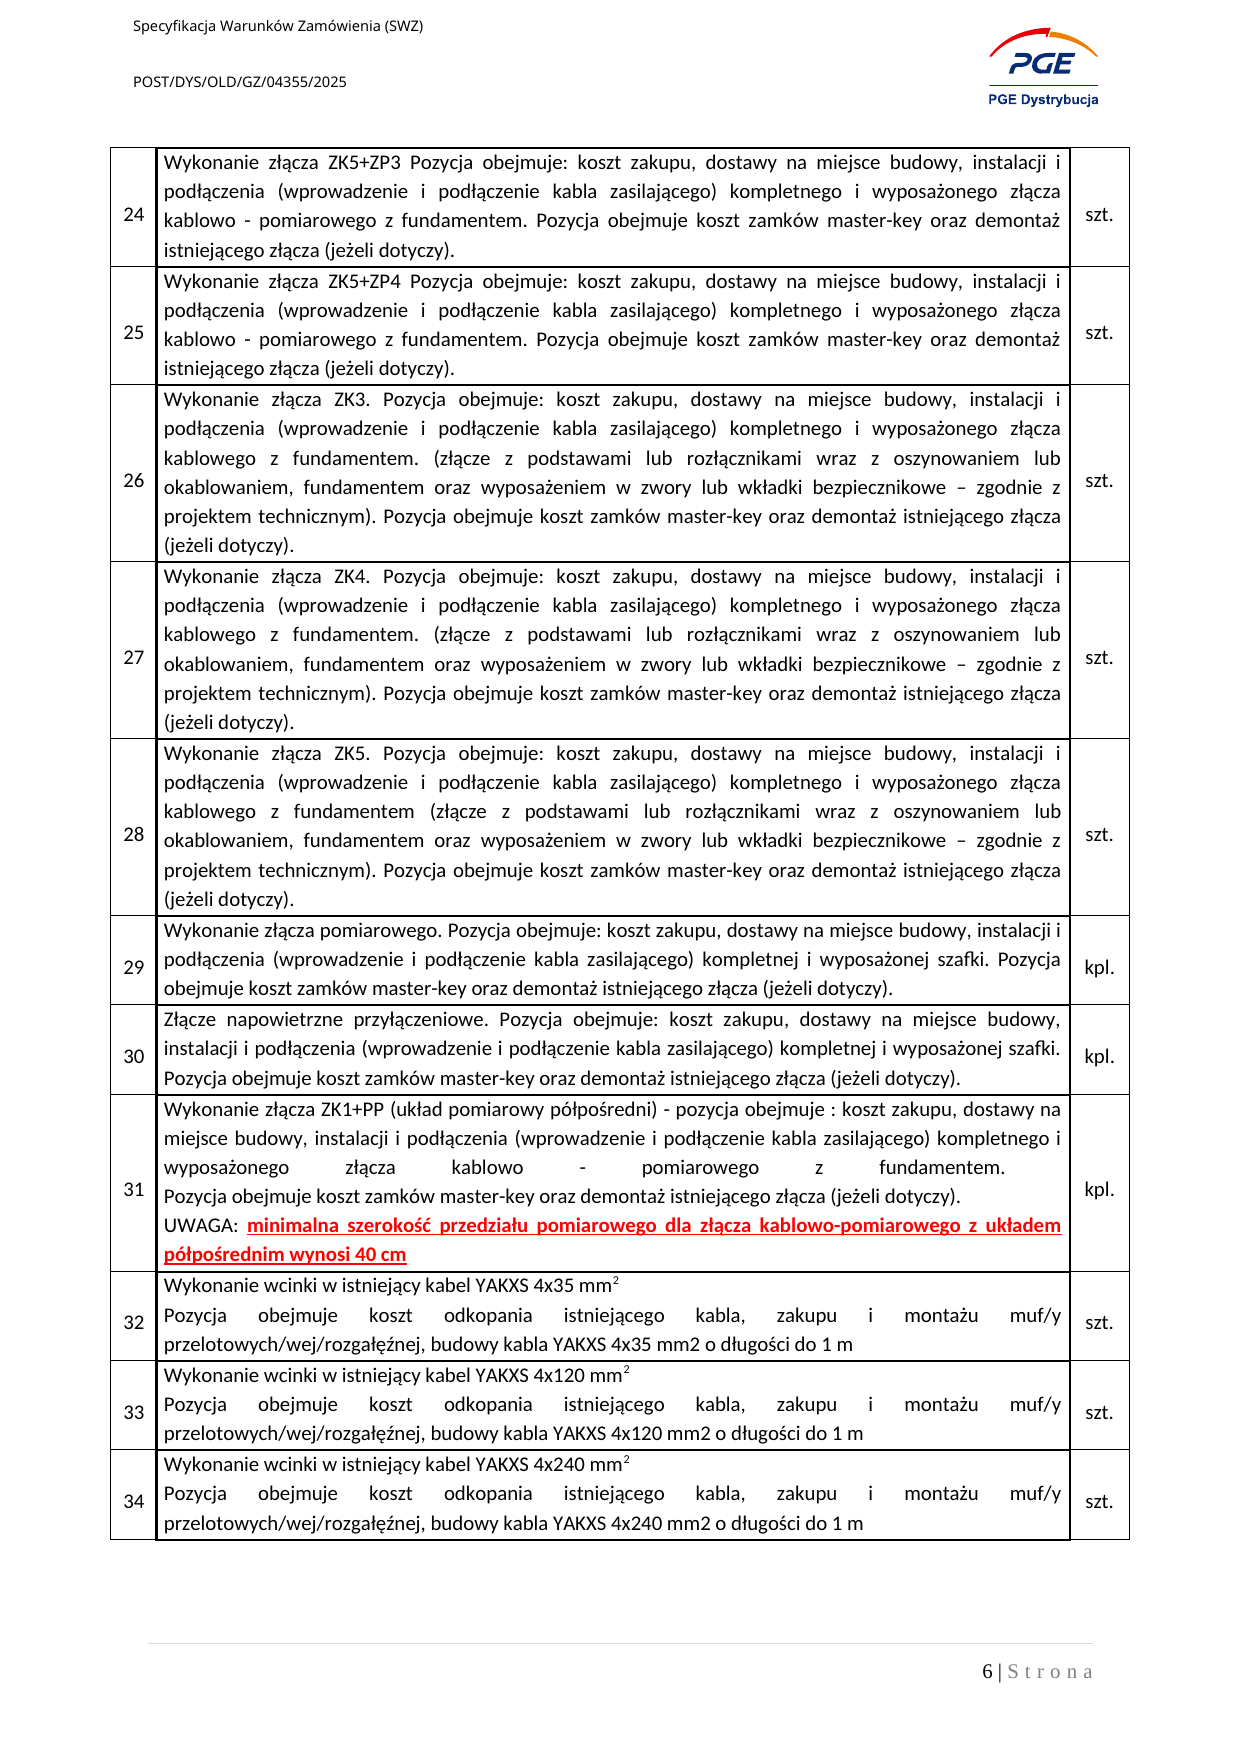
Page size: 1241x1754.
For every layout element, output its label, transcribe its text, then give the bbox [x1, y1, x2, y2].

table_cell kpl. [1071, 916, 1129, 1004]
table_cell szt. [1071, 739, 1129, 915]
table_cell Wykonanie złącza pomiarowego. Pozycja obejmuje: koszt zakupu, dostawy na miejsce budowy, instalacji i podłączenia (wprowadzenie i podłączenie kabla zasilającego) kompletnej i wyposażonej szafki. Pozycja obejmuje koszt zamków master-key oraz demontaż istniejącego złącza (jeżeli dotyczy). [158, 917, 1069, 1004]
table_cell szt. [1071, 385, 1129, 561]
table_cell szt. [1071, 1450, 1129, 1539]
table_cell 33 [111, 1361, 155, 1449]
table_cell 29 [111, 916, 155, 1004]
table_cell szt. [1071, 1361, 1129, 1449]
table_cell kpl. [1071, 1095, 1129, 1271]
table_cell Wykonanie wcinki w istniejący kabel YAKXS 4x240 mm2 Pozycja obejmuje koszt odkopania istniejącego kabla, zakupu i montażu muf/y przelotowych/wej/rozgałęźnej, budowy kabla YAKXS 4x240 mm2 o długości do 1 m [158, 1451, 1069, 1539]
table_cell 26 [111, 385, 155, 561]
table_cell Wykonanie wcinki w istniejący kabel YAKXS 4x120 mm2 Pozycja obejmuje koszt odkopania istniejącego kabla, zakupu i montażu muf/y przelotowych/wej/rozgałęźnej, budowy kabla YAKXS 4x120 mm2 o długości do 1 m [158, 1362, 1069, 1449]
table_cell Wykonanie złącza ZK5. Pozycja obejmuje: koszt zakupu, dostawy na miejsce budowy, instalacji i podłączenia (wprowadzenie i podłączenie kabla zasilającego) kompletnego i wyposażonego złącza kablowego z fundamentem (złącze z podstawami lub rozłącznikami wraz z oszynowaniem lub okablowaniem, fundamentem oraz wyposażeniem w zwory lub wkładki bezpiecznikowe – zgodnie z projektem technicznym). Pozycja obejmuje koszt zamków master-key oraz demontaż istniejącego złącza (jeżeli dotyczy). [158, 740, 1069, 915]
table_cell 28 [111, 739, 155, 915]
table_cell 31 [111, 1095, 155, 1271]
table_cell 32 [111, 1272, 155, 1360]
table_cell Wykonanie złącza ZK5+ZP4 Pozycja obejmuje: koszt zakupu, dostawy na miejsce budowy, instalacji i podłączenia (wprowadzenie i podłączenie kabla zasilającego) kompletnego i wyposażonego złącza kablowo - pomiarowego z fundamentem. Pozycja obejmuje koszt zamków master-key oraz demontaż istniejącego złącza (jeżeli dotyczy). [158, 268, 1069, 384]
table_cell Wykonanie złącza ZK5+ZP3 Pozycja obejmuje: koszt zakupu, dostawy na miejsce budowy, instalacji i podłączenia (wprowadzenie i podłączenie kabla zasilającego) kompletnego i wyposażonego złącza kablowo - pomiarowego z fundamentem. Pozycja obejmuje koszt zamków master-key oraz demontaż istniejącego złącza (jeżeli dotyczy). [158, 149, 1069, 266]
table_cell szt. [1071, 562, 1129, 738]
table_cell szt. [1071, 267, 1129, 384]
table_cell 24 [111, 148, 155, 266]
table_cell szt. [1071, 1272, 1129, 1360]
table_cell Wykonanie wcinki w istniejący kabel YAKXS 4x35 mm2 Pozycja obejmuje koszt odkopania istniejącego kabla, zakupu i montażu muf/y przelotowych/wej/rozgałęźnej, budowy kabla YAKXS 4x35 mm2 o długości do 1 m [158, 1273, 1069, 1360]
table_cell Złącze napowietrzne przyłączeniowe. Pozycja obejmuje: koszt zakupu, dostawy na miejsce budowy, instalacji i podłączenia (wprowadzenie i podłączenie kabla zasilającego) kompletnej i wyposażonej szafki. Pozycja obejmuje koszt zamków master-key oraz demontaż istniejącego złącza (jeżeli dotyczy). [158, 1006, 1069, 1094]
table_cell 34 [111, 1450, 155, 1539]
table_cell Wykonanie złącza ZK1+PP (układ pomiarowy półpośredni) - pozycja obejmuje : koszt zakupu, dostawy na miejsce budowy, instalacji i podłączenia (wprowadzenie i podłączenie kabla zasilającego) kompletnego i wyposażonego złącza kablowo - pomiarowego z fundamentem. Pozycja obejmuje koszt zamków master-key oraz demontaż istniejącego złącza (jeżeli dotyczy). UWAGA: minimalna szerokość przedziału pomiarowego dla złącza kablowo-pomiarowego z układem półpośrednim wynosi 40 cm [158, 1096, 1069, 1271]
table_cell kpl. [1071, 1005, 1129, 1094]
table_cell 25 [111, 267, 155, 384]
table_cell 30 [111, 1005, 155, 1094]
table_cell Wykonanie złącza ZK3. Pozycja obejmuje: koszt zakupu, dostawy na miejsce budowy, instalacji i podłączenia (wprowadzenie i podłączenie kabla zasilającego) kompletnego i wyposażonego złącza kablowego z fundamentem. (złącze z podstawami lub rozłącznikami wraz z oszynowaniem lub okablowaniem, fundamentem oraz wyposażeniem w zwory lub wkładki bezpiecznikowe – zgodnie z projektem technicznym). Pozycja obejmuje koszt zamków master-key oraz demontaż istniejącego złącza (jeżeli dotyczy). [158, 386, 1069, 561]
table_cell Wykonanie złącza ZK4. Pozycja obejmuje: koszt zakupu, dostawy na miejsce budowy, instalacji i podłączenia (wprowadzenie i podłączenie kabla zasilającego) kompletnego i wyposażonego złącza kablowego z fundamentem. (złącze z podstawami lub rozłącznikami wraz z oszynowaniem lub okablowaniem, fundamentem oraz wyposażeniem w zwory lub wkładki bezpiecznikowe – zgodnie z projektem technicznym). Pozycja obejmuje koszt zamków master-key oraz demontaż istniejącego złącza (jeżeli dotyczy). [158, 563, 1069, 738]
table_cell 27 [111, 562, 155, 738]
table_cell szt. [1071, 148, 1129, 266]
